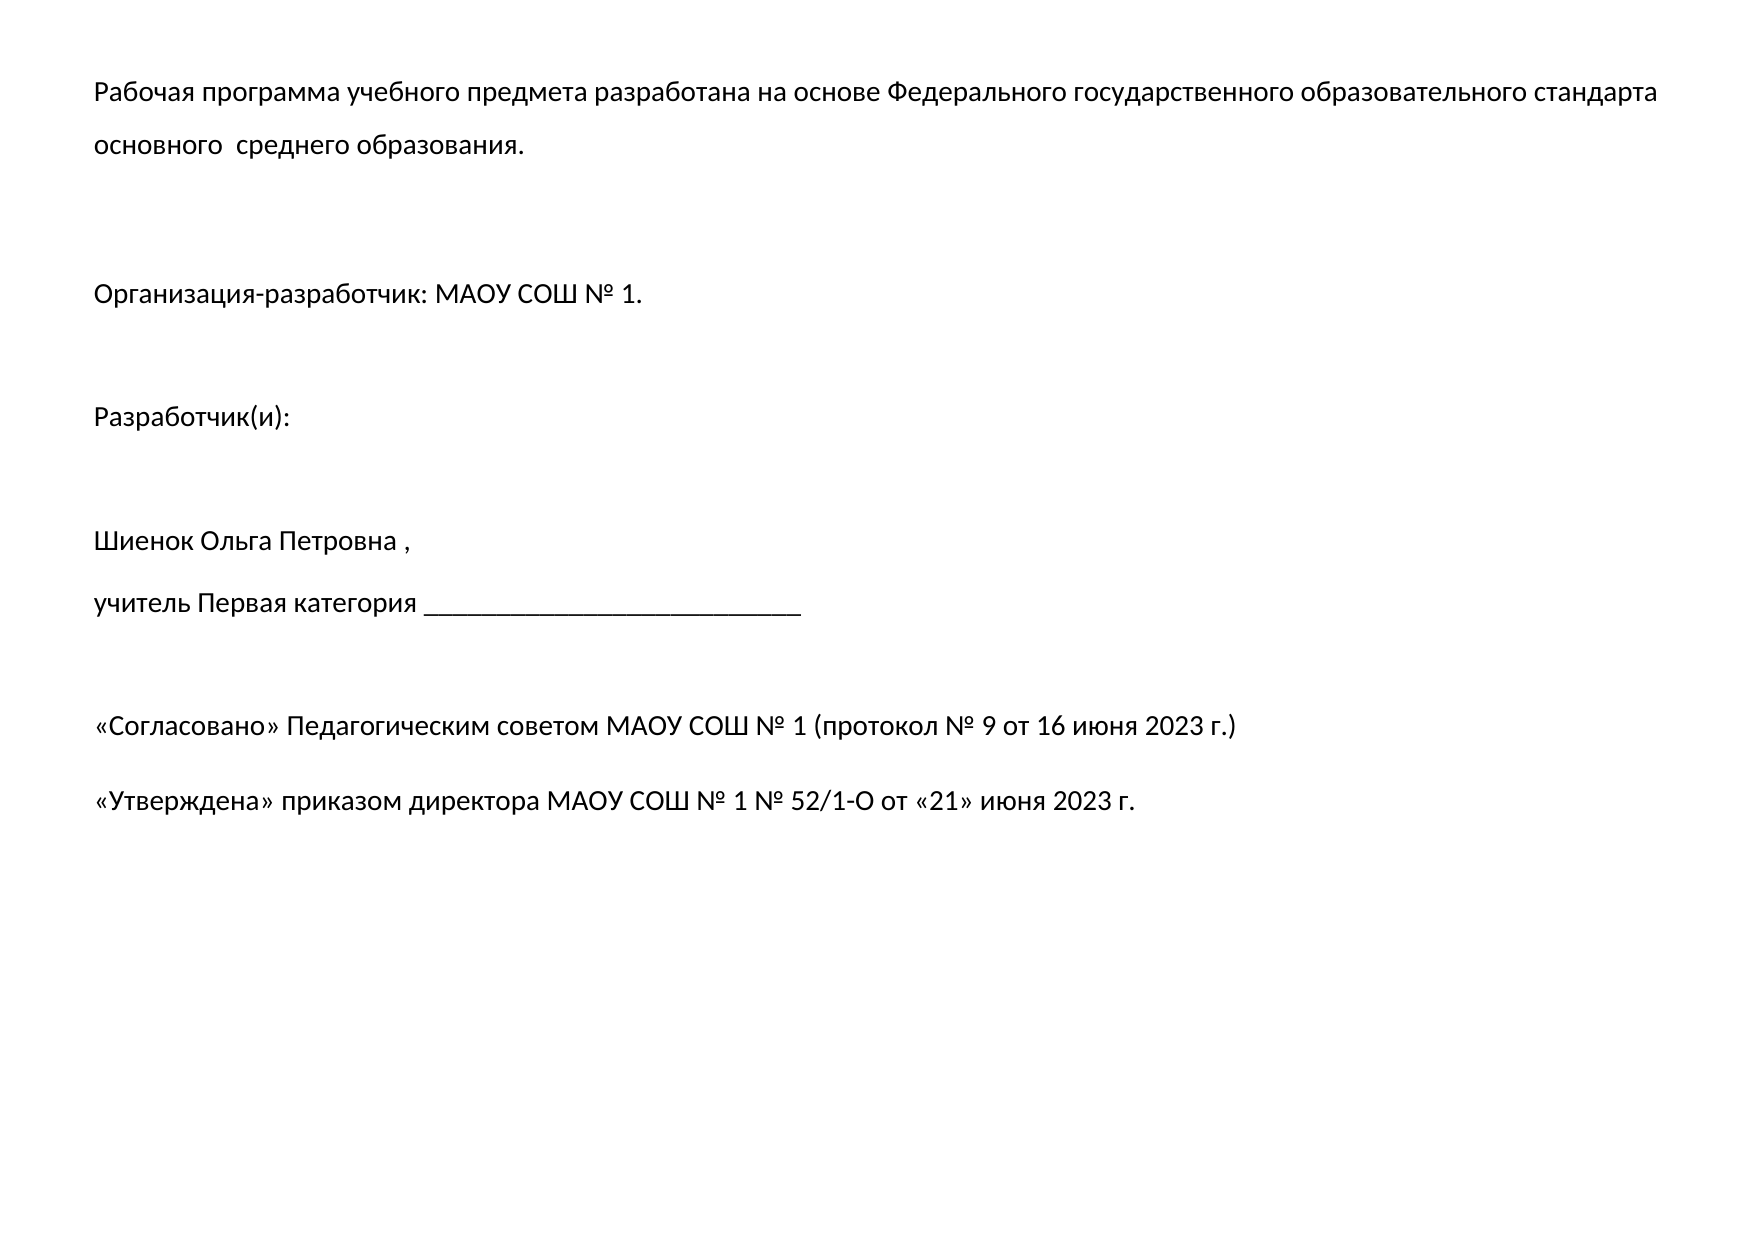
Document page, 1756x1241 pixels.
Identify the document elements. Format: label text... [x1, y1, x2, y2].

text «Согласовано» Педагогическим советом МАОУ СОШ № 1 (протокол № 9 от 16 июня 2023 г.) [94, 707, 1661, 743]
text Рабочая программа учебного предмета разработана на основе Федерального государственного образовательного стандарта основного среднего образования. [94, 73, 1661, 162]
text учитель Первая категория __________________________ [94, 584, 1661, 619]
text Организация-разработчик: МАОУ СОШ № 1. [94, 275, 1661, 311]
text «Утверждена» приказом директора МАОУ СОШ № 1 № 52/1-О от «21» июня 2023 г. [94, 782, 1661, 817]
text Шиенок Ольга Петровна , [94, 522, 1661, 558]
text Разработчик(и): [94, 398, 1661, 434]
